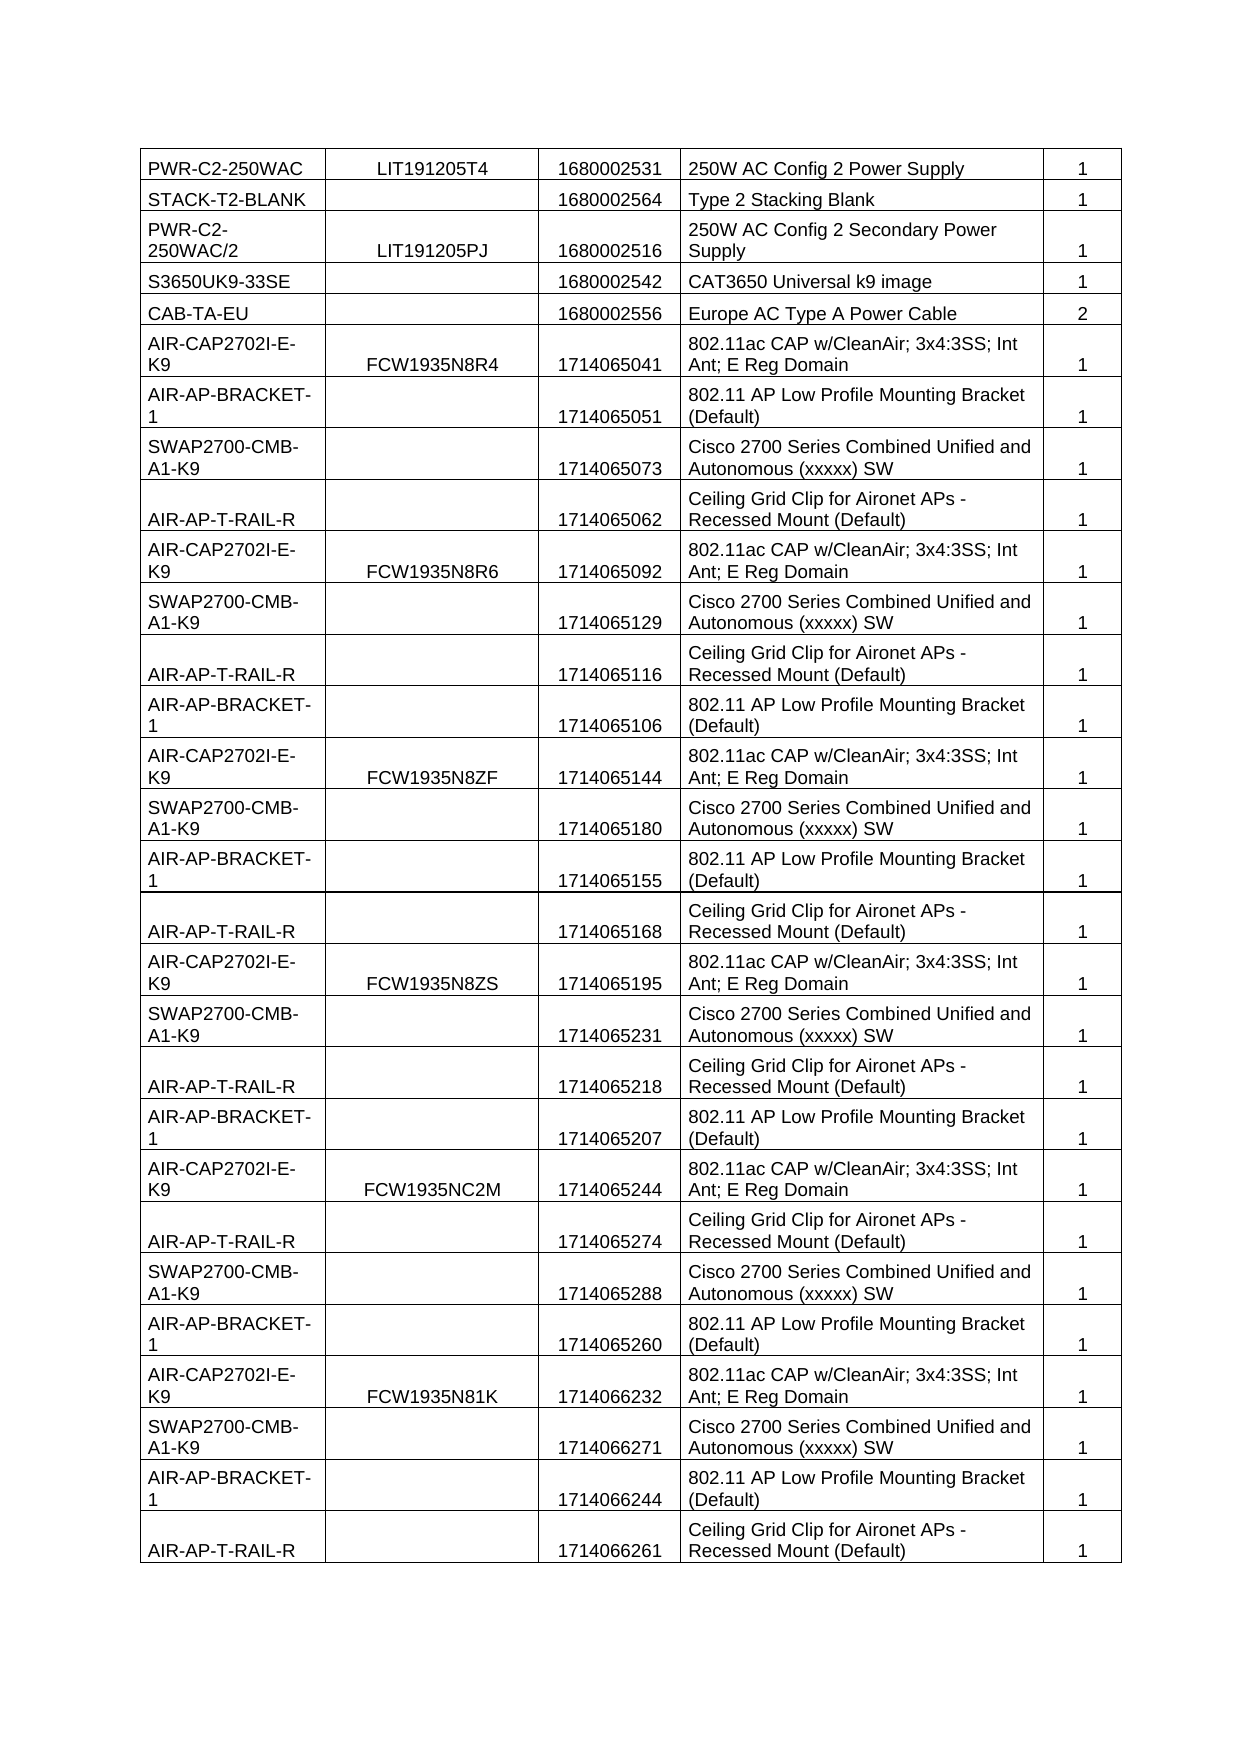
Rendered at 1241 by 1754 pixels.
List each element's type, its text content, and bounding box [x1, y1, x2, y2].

table_cell [326, 1253, 538, 1304]
table_cell 1680002564 [539, 180, 680, 210]
table_cell AIR-AP-BRACKET-1 [141, 1460, 325, 1510]
table_cell [326, 263, 538, 293]
table_cell 1714065218 [539, 1047, 680, 1098]
table_cell [326, 1408, 538, 1458]
table_cell 1 [1044, 149, 1121, 179]
table_cell 1714065041 [539, 325, 680, 376]
table_cell Ceiling Grid Clip for Aironet APs - Recessed Mount (Default) [681, 1511, 1043, 1562]
table_cell AIR-CAP2702I-E-K9 [141, 1150, 325, 1201]
table_cell [326, 1511, 538, 1562]
table_cell Cisco 2700 Series Combined Unified and Autonomous (xxxxx) SW [681, 1408, 1043, 1458]
table_cell 1714065168 [539, 893, 680, 943]
table_cell 1 [1044, 1356, 1121, 1407]
table_cell [326, 180, 538, 210]
table_cell 1 [1044, 480, 1121, 530]
table_cell 1 [1044, 428, 1121, 479]
table_cell CAT3650 Universal k9 image [681, 263, 1043, 293]
table_cell 1 [1044, 1305, 1121, 1355]
table_cell 2 [1044, 294, 1121, 324]
table_cell 802.11ac CAP w/CleanAir; 3x4:3SS; Int Ant; E Reg Domain [681, 944, 1043, 994]
table_cell [326, 1460, 538, 1510]
table_cell 1714065288 [539, 1253, 680, 1304]
table_cell [326, 294, 538, 324]
table_cell AIR-CAP2702I-E-K9 [141, 325, 325, 376]
table_cell LIT191205T4 [326, 149, 538, 179]
table_cell 1714065092 [539, 531, 680, 582]
table_cell AIR-CAP2702I-E-K9 [141, 944, 325, 994]
table_cell 1714065062 [539, 480, 680, 530]
table_cell PWR-C2-250WAC/2 [141, 211, 325, 262]
table_cell Type 2 Stacking Blank [681, 180, 1043, 210]
table_cell AIR-AP-BRACKET-1 [141, 841, 325, 891]
table_cell [326, 377, 538, 427]
table_cell 1 [1044, 1202, 1121, 1252]
table_cell 1 [1044, 1511, 1121, 1562]
table_cell Ceiling Grid Clip for Aironet APs - Recessed Mount (Default) [681, 480, 1043, 530]
table_cell AIR-AP-T-RAIL-R [141, 893, 325, 943]
table_cell 1 [1044, 1253, 1121, 1304]
table_cell 1 [1044, 738, 1121, 788]
table_cell [326, 1047, 538, 1098]
table_cell AIR-CAP2702I-E-K9 [141, 1356, 325, 1407]
table_cell 1 [1044, 1460, 1121, 1510]
table_cell FCW1935NC2M [326, 1150, 538, 1201]
table_cell FCW1935N8ZF [326, 738, 538, 788]
table_cell 1714065231 [539, 996, 680, 1046]
table_cell 1714065144 [539, 738, 680, 788]
table_cell 802.11 AP Low Profile Mounting Bracket (Default) [681, 686, 1043, 737]
table_cell 1 [1044, 1047, 1121, 1098]
table_cell 1 [1044, 789, 1121, 840]
table_cell AIR-CAP2702I-E-K9 [141, 531, 325, 582]
table_cell [326, 789, 538, 840]
table_cell 802.11ac CAP w/CleanAir; 3x4:3SS; Int Ant; E Reg Domain [681, 1150, 1043, 1201]
table_cell 1714065207 [539, 1099, 680, 1149]
table_cell 1714065129 [539, 583, 680, 633]
table_cell Ceiling Grid Clip for Aironet APs - Recessed Mount (Default) [681, 1202, 1043, 1252]
table_cell SWAP2700-CMB-A1-K9 [141, 996, 325, 1046]
table_cell 1 [1044, 635, 1121, 685]
table_cell 1 [1044, 686, 1121, 737]
table_cell 1 [1044, 1408, 1121, 1458]
table_cell 802.11 AP Low Profile Mounting Bracket (Default) [681, 377, 1043, 427]
table_cell 1 [1044, 531, 1121, 582]
table_cell 1 [1044, 180, 1121, 210]
table_cell 1 [1044, 996, 1121, 1046]
table_cell 1680002542 [539, 263, 680, 293]
table_cell Ceiling Grid Clip for Aironet APs - Recessed Mount (Default) [681, 893, 1043, 943]
table_cell [326, 635, 538, 685]
table_cell 1 [1044, 211, 1121, 262]
table_cell AIR-AP-BRACKET-1 [141, 1099, 325, 1149]
table_cell AIR-AP-T-RAIL-R [141, 1047, 325, 1098]
table_cell Ceiling Grid Clip for Aironet APs - Recessed Mount (Default) [681, 1047, 1043, 1098]
table_cell 1714065244 [539, 1150, 680, 1201]
table_cell [326, 841, 538, 891]
table_cell AIR-AP-T-RAIL-R [141, 1202, 325, 1252]
table_cell 250W AC Config 2 Power Supply [681, 149, 1043, 179]
table_cell SWAP2700-CMB-A1-K9 [141, 1253, 325, 1304]
table_cell AIR-AP-T-RAIL-R [141, 480, 325, 530]
table_cell AIR-AP-BRACKET-1 [141, 377, 325, 427]
table_cell 1714065274 [539, 1202, 680, 1252]
table_cell Europe AC Type A Power Cable [681, 294, 1043, 324]
table_cell 1 [1044, 841, 1121, 891]
table_cell FCW1935N8R6 [326, 531, 538, 582]
table_cell 1714066244 [539, 1460, 680, 1510]
table_cell 1714065180 [539, 789, 680, 840]
table_cell 1 [1044, 263, 1121, 293]
table_cell AIR-AP-T-RAIL-R [141, 1511, 325, 1562]
table_cell 1680002556 [539, 294, 680, 324]
table_cell 1680002531 [539, 149, 680, 179]
table_cell 1714066261 [539, 1511, 680, 1562]
table_cell FCW1935N8ZS [326, 944, 538, 994]
table_cell 1714066232 [539, 1356, 680, 1407]
table_cell [326, 996, 538, 1046]
table_cell [326, 1305, 538, 1355]
table_cell 1714065051 [539, 377, 680, 427]
table_cell [326, 480, 538, 530]
table_cell 802.11ac CAP w/CleanAir; 3x4:3SS; Int Ant; E Reg Domain [681, 325, 1043, 376]
table_cell Cisco 2700 Series Combined Unified and Autonomous (xxxxx) SW [681, 996, 1043, 1046]
table_cell [326, 1099, 538, 1149]
table_cell LIT191205PJ [326, 211, 538, 262]
table_cell 1714065155 [539, 841, 680, 891]
table_cell Cisco 2700 Series Combined Unified and Autonomous (xxxxx) SW [681, 583, 1043, 633]
table_cell 1 [1044, 377, 1121, 427]
table_cell 802.11 AP Low Profile Mounting Bracket (Default) [681, 1099, 1043, 1149]
table_cell 802.11ac CAP w/CleanAir; 3x4:3SS; Int Ant; E Reg Domain [681, 531, 1043, 582]
table_cell [326, 583, 538, 633]
table_cell 1714065260 [539, 1305, 680, 1355]
table_cell AIR-AP-BRACKET-1 [141, 1305, 325, 1355]
table_cell 1714065106 [539, 686, 680, 737]
table_cell 1714065195 [539, 944, 680, 994]
table_cell SWAP2700-CMB-A1-K9 [141, 428, 325, 479]
table_cell S3650UK9-33SE [141, 263, 325, 293]
table_cell Ceiling Grid Clip for Aironet APs - Recessed Mount (Default) [681, 635, 1043, 685]
table_cell 802.11 AP Low Profile Mounting Bracket (Default) [681, 1460, 1043, 1510]
table_cell 802.11ac CAP w/CleanAir; 3x4:3SS; Int Ant; E Reg Domain [681, 738, 1043, 788]
table_cell 1680002516 [539, 211, 680, 262]
table_cell [326, 1202, 538, 1252]
table_cell 802.11ac CAP w/CleanAir; 3x4:3SS; Int Ant; E Reg Domain [681, 1356, 1043, 1407]
table_cell 802.11 AP Low Profile Mounting Bracket (Default) [681, 1305, 1043, 1355]
table_cell [326, 686, 538, 737]
table_cell AIR-AP-T-RAIL-R [141, 635, 325, 685]
table_cell STACK-T2-BLANK [141, 180, 325, 210]
table_cell Cisco 2700 Series Combined Unified and Autonomous (xxxxx) SW [681, 428, 1043, 479]
table_cell 1 [1044, 1150, 1121, 1201]
table_cell PWR-C2-250WAC [141, 149, 325, 179]
table_cell Cisco 2700 Series Combined Unified and Autonomous (xxxxx) SW [681, 1253, 1043, 1304]
table_cell SWAP2700-CMB-A1-K9 [141, 583, 325, 633]
table_cell AIR-CAP2702I-E-K9 [141, 738, 325, 788]
table_cell [326, 893, 538, 943]
table_cell SWAP2700-CMB-A1-K9 [141, 1408, 325, 1458]
table_cell [326, 428, 538, 479]
table_cell 1714065073 [539, 428, 680, 479]
table_cell 802.11 AP Low Profile Mounting Bracket (Default) [681, 841, 1043, 891]
table_cell 1714066271 [539, 1408, 680, 1458]
table_cell Cisco 2700 Series Combined Unified and Autonomous (xxxxx) SW [681, 789, 1043, 840]
table_cell 1 [1044, 893, 1121, 943]
table_cell 1 [1044, 944, 1121, 994]
table_cell 1714065116 [539, 635, 680, 685]
table_cell 1 [1044, 1099, 1121, 1149]
table_cell FCW1935N8R4 [326, 325, 538, 376]
table_cell 1 [1044, 583, 1121, 633]
table_cell SWAP2700-CMB-A1-K9 [141, 789, 325, 840]
table_cell 250W AC Config 2 Secondary Power Supply [681, 211, 1043, 262]
table_cell 1 [1044, 325, 1121, 376]
table_cell CAB-TA-EU [141, 294, 325, 324]
table_cell FCW1935N81K [326, 1356, 538, 1407]
table_cell AIR-AP-BRACKET-1 [141, 686, 325, 737]
